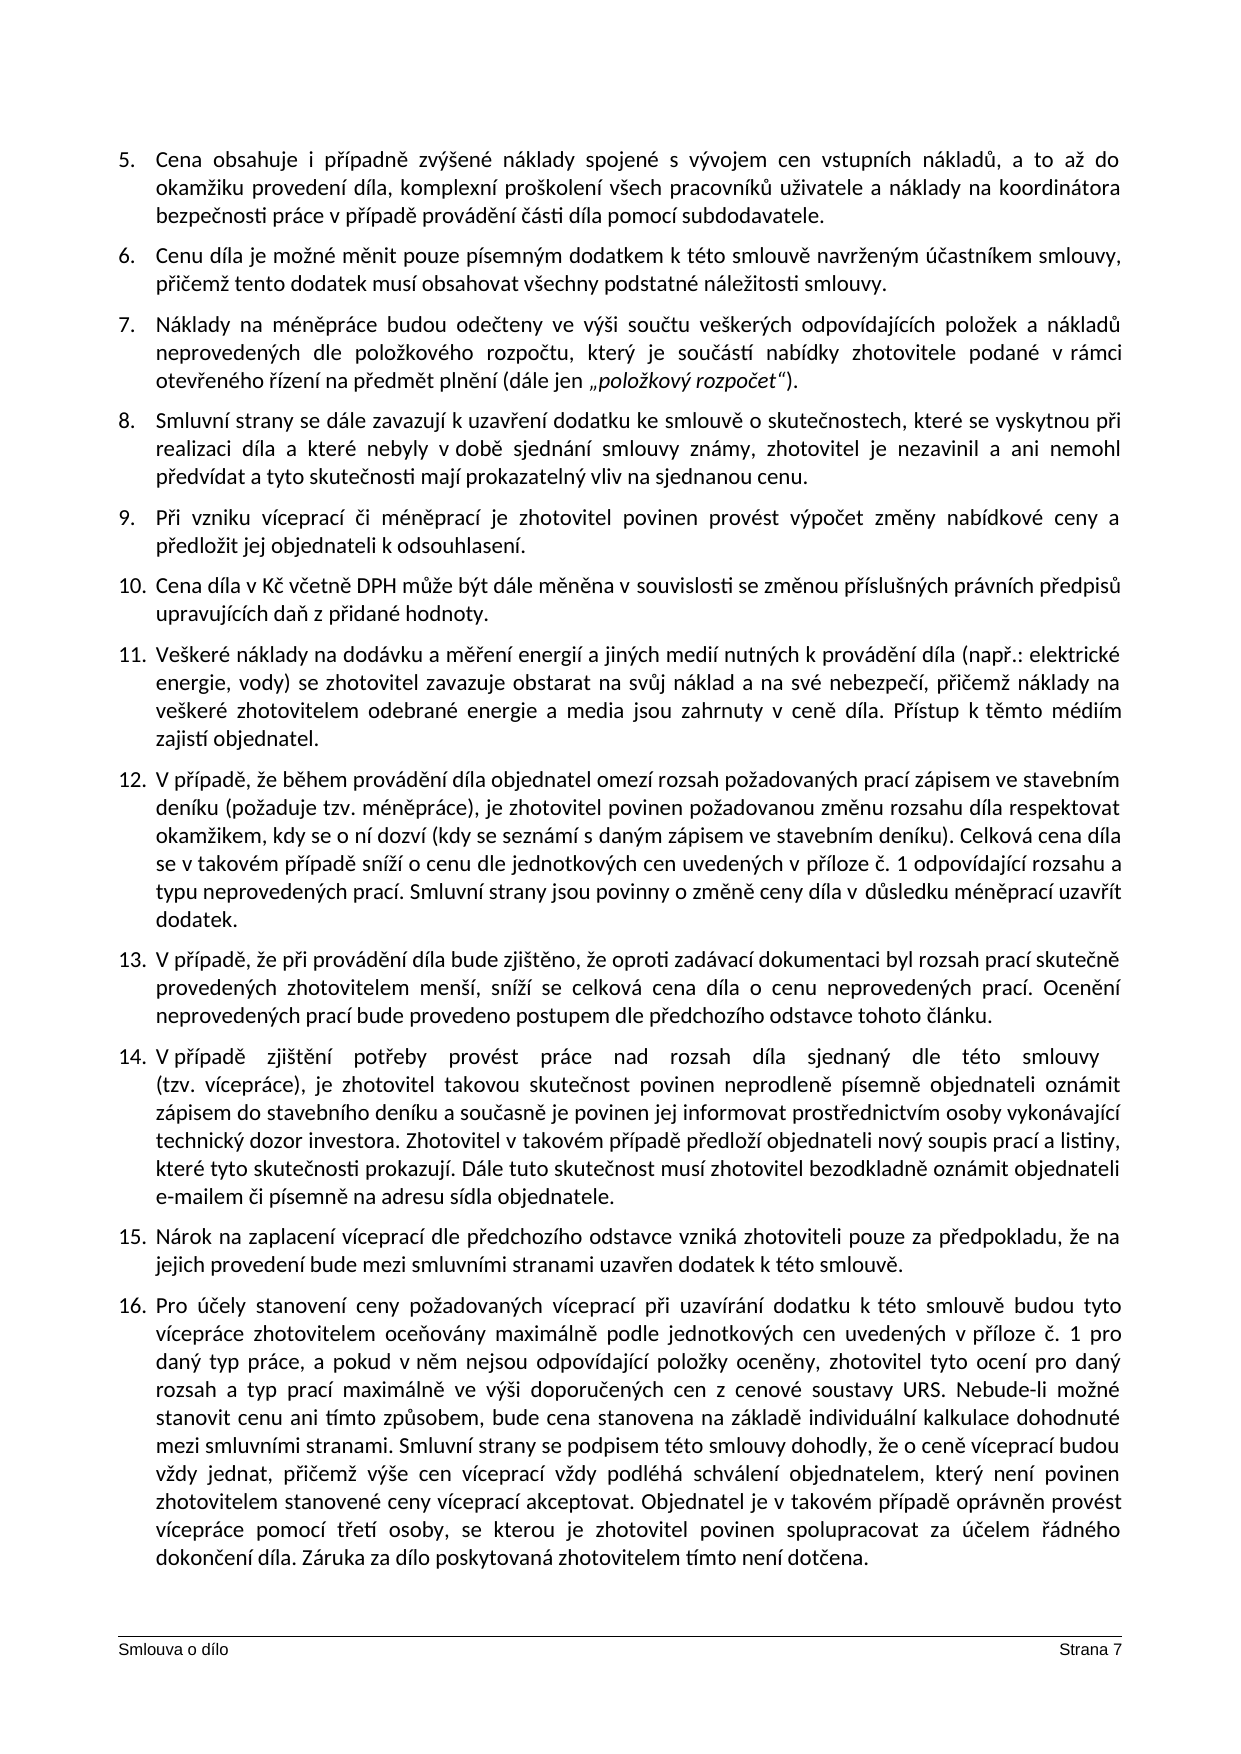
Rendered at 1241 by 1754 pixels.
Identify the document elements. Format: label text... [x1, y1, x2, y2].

list V případě zjištění potřeby provést práce nad rozsah díla sjednaný dle této smlouvy (tzv. vícepráce), je zhotovitel takovou skutečnost povinen neprodleně písemně objednateli oznámit zápisem do stavebního deníku a současně je povinen jej informovat prostřednictvím osoby vykonávající technický dozor investora. Zhotovitel v takovém případě předloží objednateli nový soupis prací a listiny, které tyto skutečnosti prokazují. Dále tuto skutečnost musí zhotovitel bezodkladně oznámit objednateli e-mailem či písemně na adresu sídla objednatele. [118, 1042, 1122, 1210]
list Cenu díla je možné měnit pouze písemným dodatkem k této smlouvě navrženým účastníkem smlouvy, přičemž tento dodatek musí obsahovat všechny podstatné náležitosti smlouvy. [118, 241, 1122, 297]
list Smluvní strany se dále zavazují k uzavření dodatku ke smlouvě o skutečnostech, které se vyskytnou při realizaci díla a které nebyly v době sjednání smlouvy známy, zhotovitel je nezavinil a ani nemohl předvídat a tyto skutečnosti mají prokazatelný vliv na sjednanou cenu. [118, 406, 1122, 491]
list Pro účely stanovení ceny požadovaných víceprací při uzavírání dodatku k této smlouvě budou tyto vícepráce zhotovitelem oceňovány maximálně podle jednotkových cen uvedených v příloze č. 1 pro daný typ práce, a pokud v něm nejsou odpovídající položky oceněny, zhotovitel tyto ocení pro daný rozsah a typ prací maximálně ve výši doporučených cen z cenové soustavy URS. Nebude-li možné stanovit cenu ani tímto způsobem, bude cena stanovena na základě individuální kalkulace dohodnuté mezi smluvními stranami. Smluvní strany se podpisem této smlouvy dohodly, že o ceně víceprací budou vždy jednat, přičemž výše cen víceprací vždy podléhá schválení objednatelem, který není povinen zhotovitelem stanovené ceny víceprací akceptovat. Objednatel je v takovém případě oprávněn provést vícepráce pomocí třetí osoby, se kterou je zhotovitel povinen spolupracovat za účelem řádného dokončení díla. Záruka za dílo poskytovaná zhotovitelem tímto není dotčena. [118, 1291, 1122, 1571]
list Veškeré náklady na dodávku a měření energií a jiných medií nutných k provádění díla (např.: elektrické energie, vody) se zhotovitel zavazuje obstarat na svůj náklad a na své nebezpečí, přičemž náklady na veškeré zhotovitelem odebrané energie a media jsou zahrnuty v ceně díla. Přístup k těmto médiím zajistí objednatel. [118, 640, 1122, 752]
list Cena díla v Kč včetně DPH může být dále měněna v souvislosti se změnou příslušných právních předpisů upravujících daň z přidané hodnoty. [118, 572, 1122, 628]
list Nárok na zaplacení víceprací dle předchozího odstavce vzniká zhotoviteli pouze za předpokladu, že na jejich provedení bude mezi smluvními stranami uzavřen dodatek k této smlouvě. [118, 1222, 1122, 1278]
list Cena obsahuje i případně zvýšené náklady spojené s vývojem cen vstupních nákladů, a to až do okamžiku provedení díla, komplexní proškolení všech pracovníků uživatele a náklady na koordinátora bezpečnosti práce v případě provádění části díla pomocí subdodavatele. [118, 145, 1122, 229]
list V případě, že během provádění díla objednatel omezí rozsah požadovaných prací zápisem ve stavebním deníku (požaduje tzv. méněpráce), je zhotovitel povinen požadovanou změnu rozsahu díla respektovat okamžikem, kdy se o ní dozví (kdy se seznámí s daným zápisem ve stavebním deníku). Celková cena díla se v takovém případě sníží o cenu dle jednotkových cen uvedených v příloze č. 1 odpovídající rozsahu a typu neprovedených prací. Smluvní strany jsou povinny o změně ceny díla v důsledku méněprací uzavřít dodatek. [118, 765, 1122, 933]
list Náklady na méněpráce budou odečteny ve výši součtu veškerých odpovídajících položek a nákladů neprovedených dle položkového rozpočtu, který je součástí nabídky zhotovitele podané v rámci otevřeného řízení na předmět plnění (dále jen „položkový rozpočet“). [118, 310, 1122, 394]
list V případě, že při provádění díla bude zjištěno, že oproti zadávací dokumentaci byl rozsah prací skutečně provedených zhotovitelem menší, sníží se celková cena díla o cenu neprovedených prací. Ocenění neprovedených prací bude provedeno postupem dle předchozího odstavce tohoto článku. [118, 945, 1122, 1029]
list Při vzniku víceprací či méněprací je zhotovitel povinen provést výpočet změny nabídkové ceny a předložit jej objednateli k odsouhlasení. [118, 503, 1122, 559]
